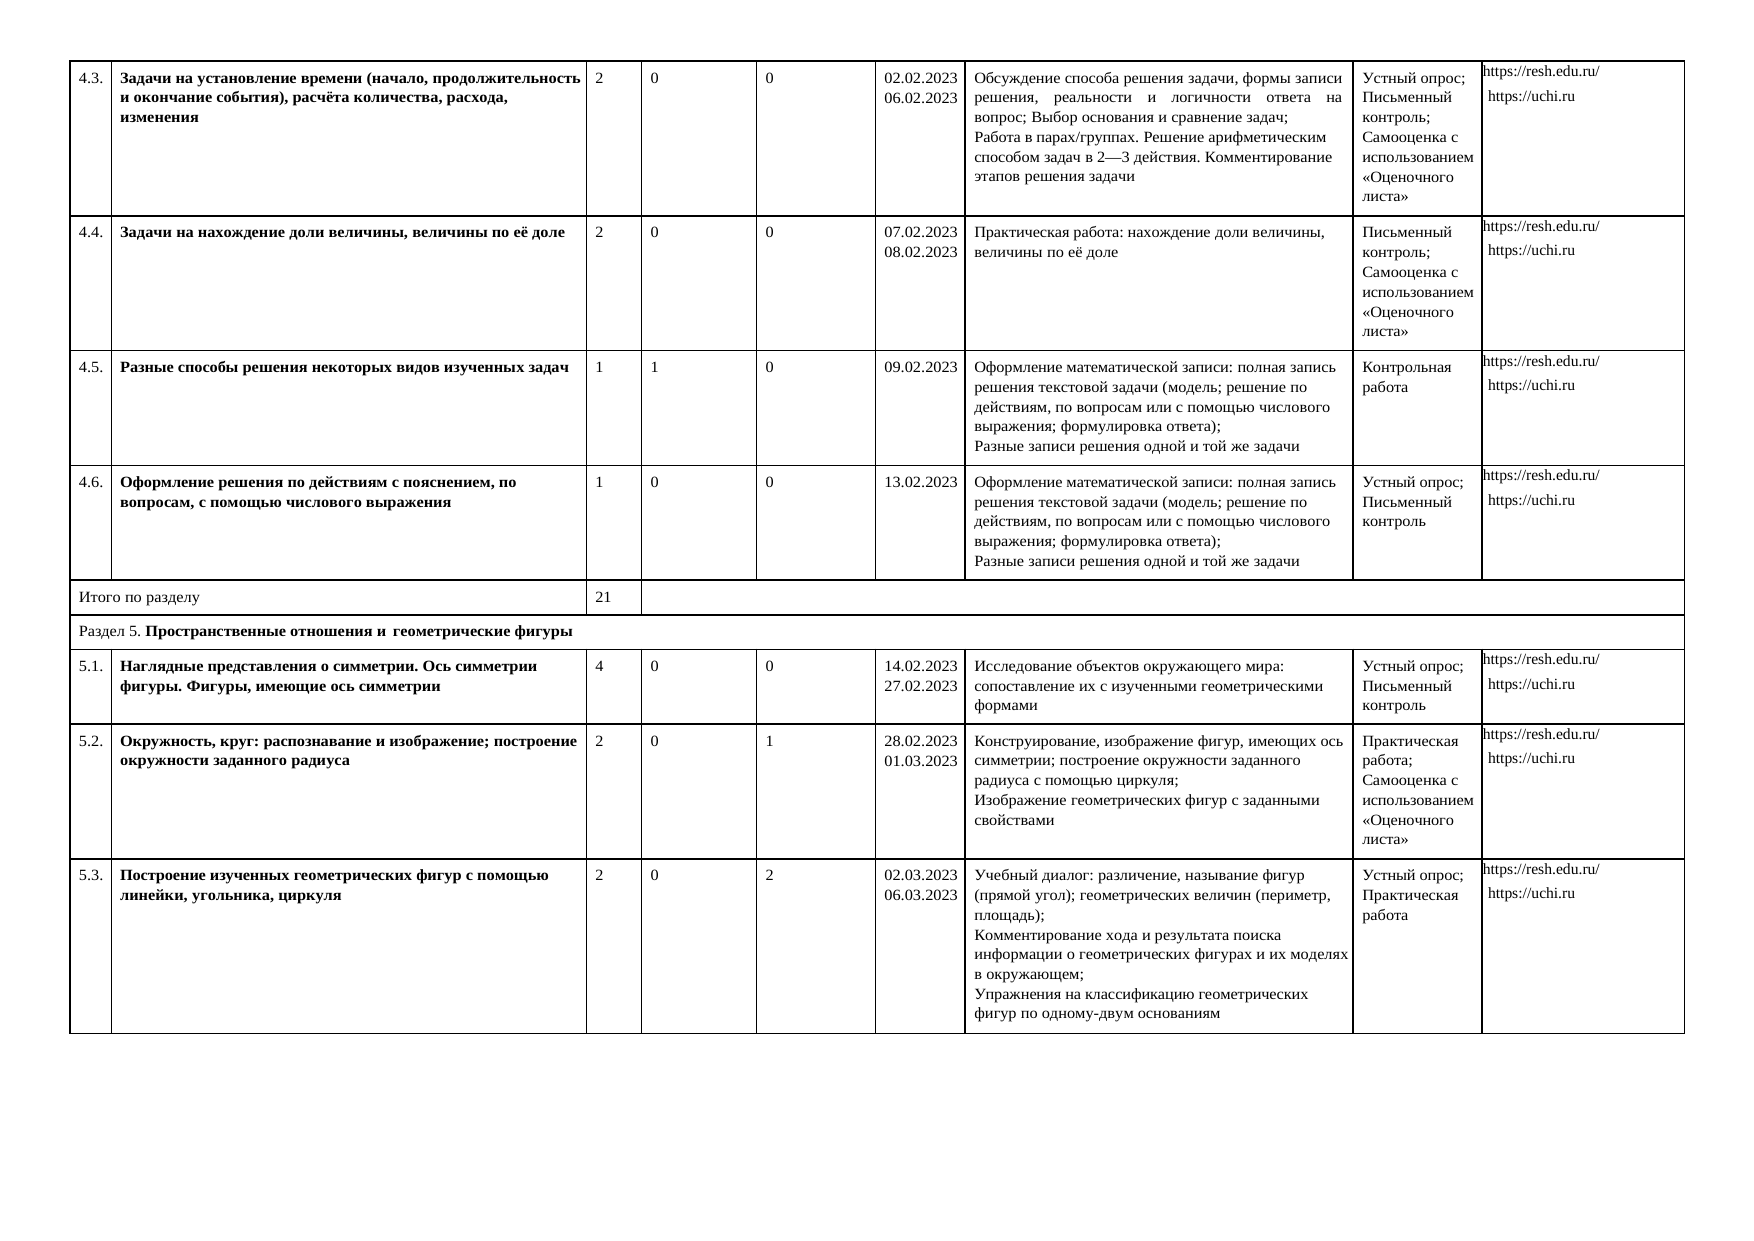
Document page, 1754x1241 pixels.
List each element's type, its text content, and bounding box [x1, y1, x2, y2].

table_cell 1 [642, 351, 756, 464]
table_cell Практическая работа: нахождение доли величины, величины по её доле [966, 217, 1352, 350]
table_cell Исследование объектов окружающего мира: сопоставление их с изученными геометрическими формами [966, 650, 1352, 723]
table_cell 02.03.2023 06.03.2023 [876, 860, 964, 1033]
table_cell Оформление решения по действиям с пояснением, по вопросам, с помощью числового выражения [112, 466, 586, 579]
table_cell 1 [757, 725, 875, 858]
table_cell 4 [587, 650, 641, 723]
table_cell Раздел 5. Пространственные отношения и геометрические фигуры [71, 616, 1684, 648]
table_cell 4.6. [71, 466, 111, 579]
table_cell https://resh.edu.ru/ https://uchi.ru [1483, 725, 1684, 858]
table_cell 0 [757, 217, 875, 350]
table_cell 09.02.2023 [876, 351, 964, 464]
table_header 0 [642, 62, 756, 215]
table_cell Разные способы решения некоторых видов изученных задач [112, 351, 586, 464]
table_cell Устный опрос; Практическая работа [1354, 860, 1481, 1033]
table_cell 1 [587, 351, 641, 464]
table_cell 0 [642, 466, 756, 579]
table_cell 0 [642, 725, 756, 858]
table_cell Построение изученных геометрических фигур с помощью линейки, угольника, циркуля [112, 860, 586, 1033]
table_header Задачи на установление времени (начало, продолжительность и окончание события), расчёта количества, расхода, изменения [112, 62, 586, 215]
table_header https://resh.edu.ru/ https://uchi.ru [1483, 62, 1684, 215]
table_cell 4.4. [71, 217, 111, 350]
table_cell https://resh.edu.ru/ https://uchi.ru [1483, 860, 1684, 1033]
table_cell Наглядные представления о симметрии. Ось симметрии фигуры. Фигуры, имеющие ось симметрии [112, 650, 586, 723]
table_cell Оформление математической записи: полная запись решения текстовой задачи (модель; решение по действиям, по вопросам или с помощью числового выражения; формулировка ответа); Разные записи решения одной и той же задачи [966, 351, 1352, 464]
table_cell 0 [757, 650, 875, 723]
table_cell https://resh.edu.ru/ https://uchi.ru [1483, 466, 1684, 579]
table_cell 0 [757, 351, 875, 464]
table_cell [642, 581, 1684, 614]
table_cell 0 [642, 650, 756, 723]
table_header Устный опрос; Письменный контроль; Самооценка с использованием «Оценочного листа» [1354, 62, 1481, 215]
table_cell 28.02.2023 01.03.2023 [876, 725, 964, 858]
table_cell Окружность, круг: распознавание и изображение; построение окружности заданного радиуса [112, 725, 586, 858]
table_cell https://resh.edu.ru/ https://uchi.ru [1483, 650, 1684, 723]
table_cell Практическая работа; Самооценка с использованием «Оценочного листа» [1354, 725, 1481, 858]
table_header Обсуждение способа решения задачи, формы записи решения, реальности и логичности ответа на вопрос; Выбор основания и сравнение задач; Работа в парах/группах. Решение арифметическим способом задач в 2—3 действия. Комментирование этапов решения задачи [966, 62, 1352, 215]
table_cell Учебный диалог: различение, называние фигур (прямой угол); геометрических величин (периметр, площадь); Комментирование хода и результата поиска информации о геометрических фигурах и их моделях в окружающем; Упражнения на классификацию геометрических фигур по одному-двум основаниям [966, 860, 1352, 1033]
table_cell 0 [757, 466, 875, 579]
table_cell Конструирование, изображение фигур, имеющих ось симметрии; построение окружности заданного радиуса с помощью циркуля; Изображение геометрических фигур с заданными свойствами [966, 725, 1352, 858]
table_cell 1 [587, 466, 641, 579]
table_cell https://resh.edu.ru/ https://uchi.ru [1483, 217, 1684, 350]
table_cell 5.3. [71, 860, 111, 1033]
table_cell 13.02.2023 [876, 466, 964, 579]
table_cell 14.02.2023 27.02.2023 [876, 650, 964, 723]
table_cell 2 [757, 860, 875, 1033]
table_header 2 [587, 62, 641, 215]
table_cell Итого по разделу [71, 581, 586, 614]
table_cell Устный опрос; Письменный контроль [1354, 650, 1481, 723]
table_cell Задачи на нахождение доли величины, величины по её доле [112, 217, 586, 350]
table_cell https://resh.edu.ru/ https://uchi.ru [1483, 351, 1684, 464]
table_header 4.3. [71, 62, 111, 215]
table_cell 4.5. [71, 351, 111, 464]
table_cell Оформление математической записи: полная запись решения текстовой задачи (модель; решение по действиям, по вопросам или с помощью числового выражения; формулировка ответа); Разные записи решения одной и той же задачи [966, 466, 1352, 579]
table_cell 2 [587, 860, 641, 1033]
table_cell 21 [587, 581, 641, 614]
table_cell 5.2. [71, 725, 111, 858]
table_cell 0 [642, 217, 756, 350]
table_cell Устный опрос; Письменный контроль [1354, 466, 1481, 579]
table_cell 5.1. [71, 650, 111, 723]
table_cell Письменный контроль; Самооценка с использованием «Оценочного листа» [1354, 217, 1481, 350]
table_header 0 [757, 62, 875, 215]
table_cell 0 [642, 860, 756, 1033]
table_cell 2 [587, 217, 641, 350]
table_cell Контрольная работа [1354, 351, 1481, 464]
table_cell 2 [587, 725, 641, 858]
table_cell 07.02.2023 08.02.2023 [876, 217, 964, 350]
table_header 02.02.2023 06.02.2023 [876, 62, 964, 215]
